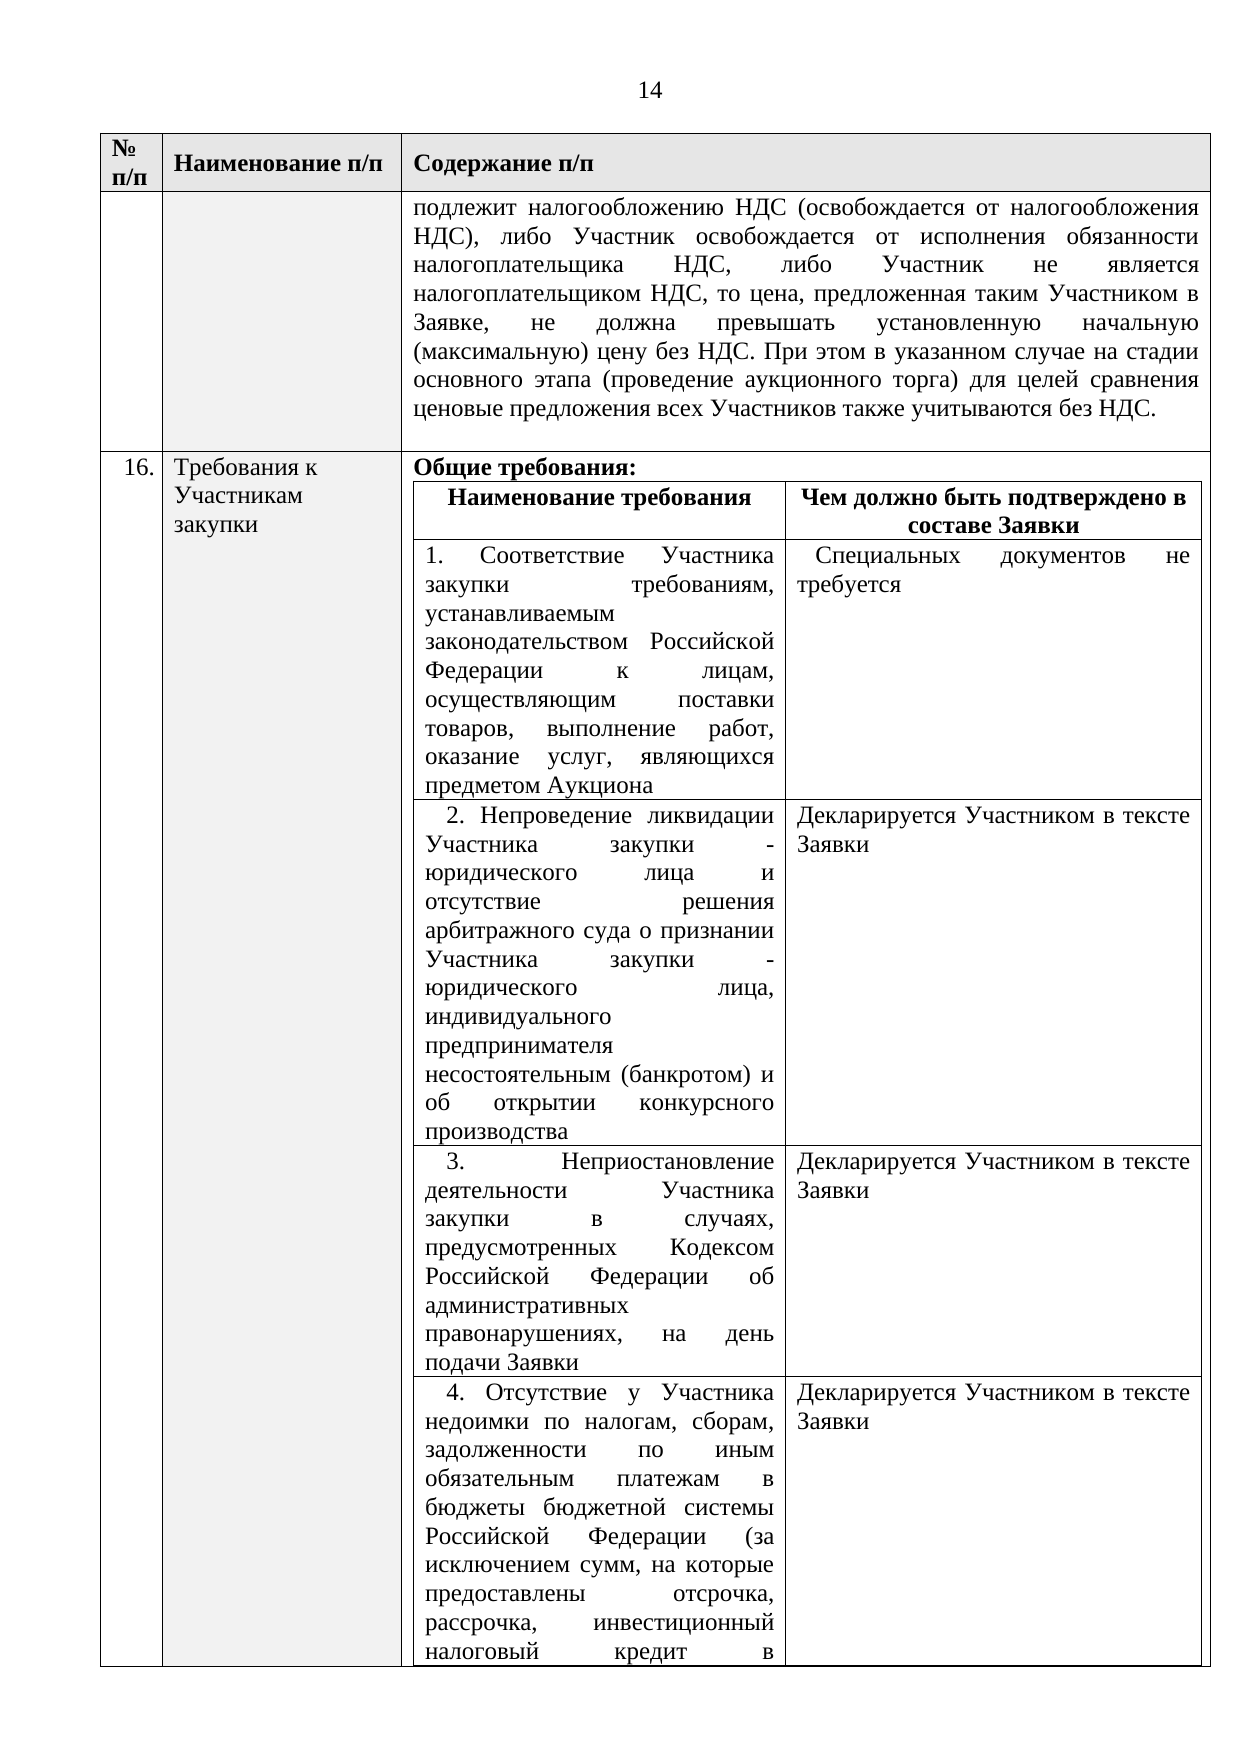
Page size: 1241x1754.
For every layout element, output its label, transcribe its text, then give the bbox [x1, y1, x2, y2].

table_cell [402, 192, 1210, 451]
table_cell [163, 192, 401, 451]
table_header Содержание п/п [402, 134, 1210, 191]
table_cell [101, 452, 162, 1666]
table_cell Требования к Участникам закупки [163, 452, 401, 1666]
table_header Наименование п/п [163, 134, 401, 191]
table_header № п/п [101, 134, 162, 191]
table_cell [101, 192, 162, 451]
